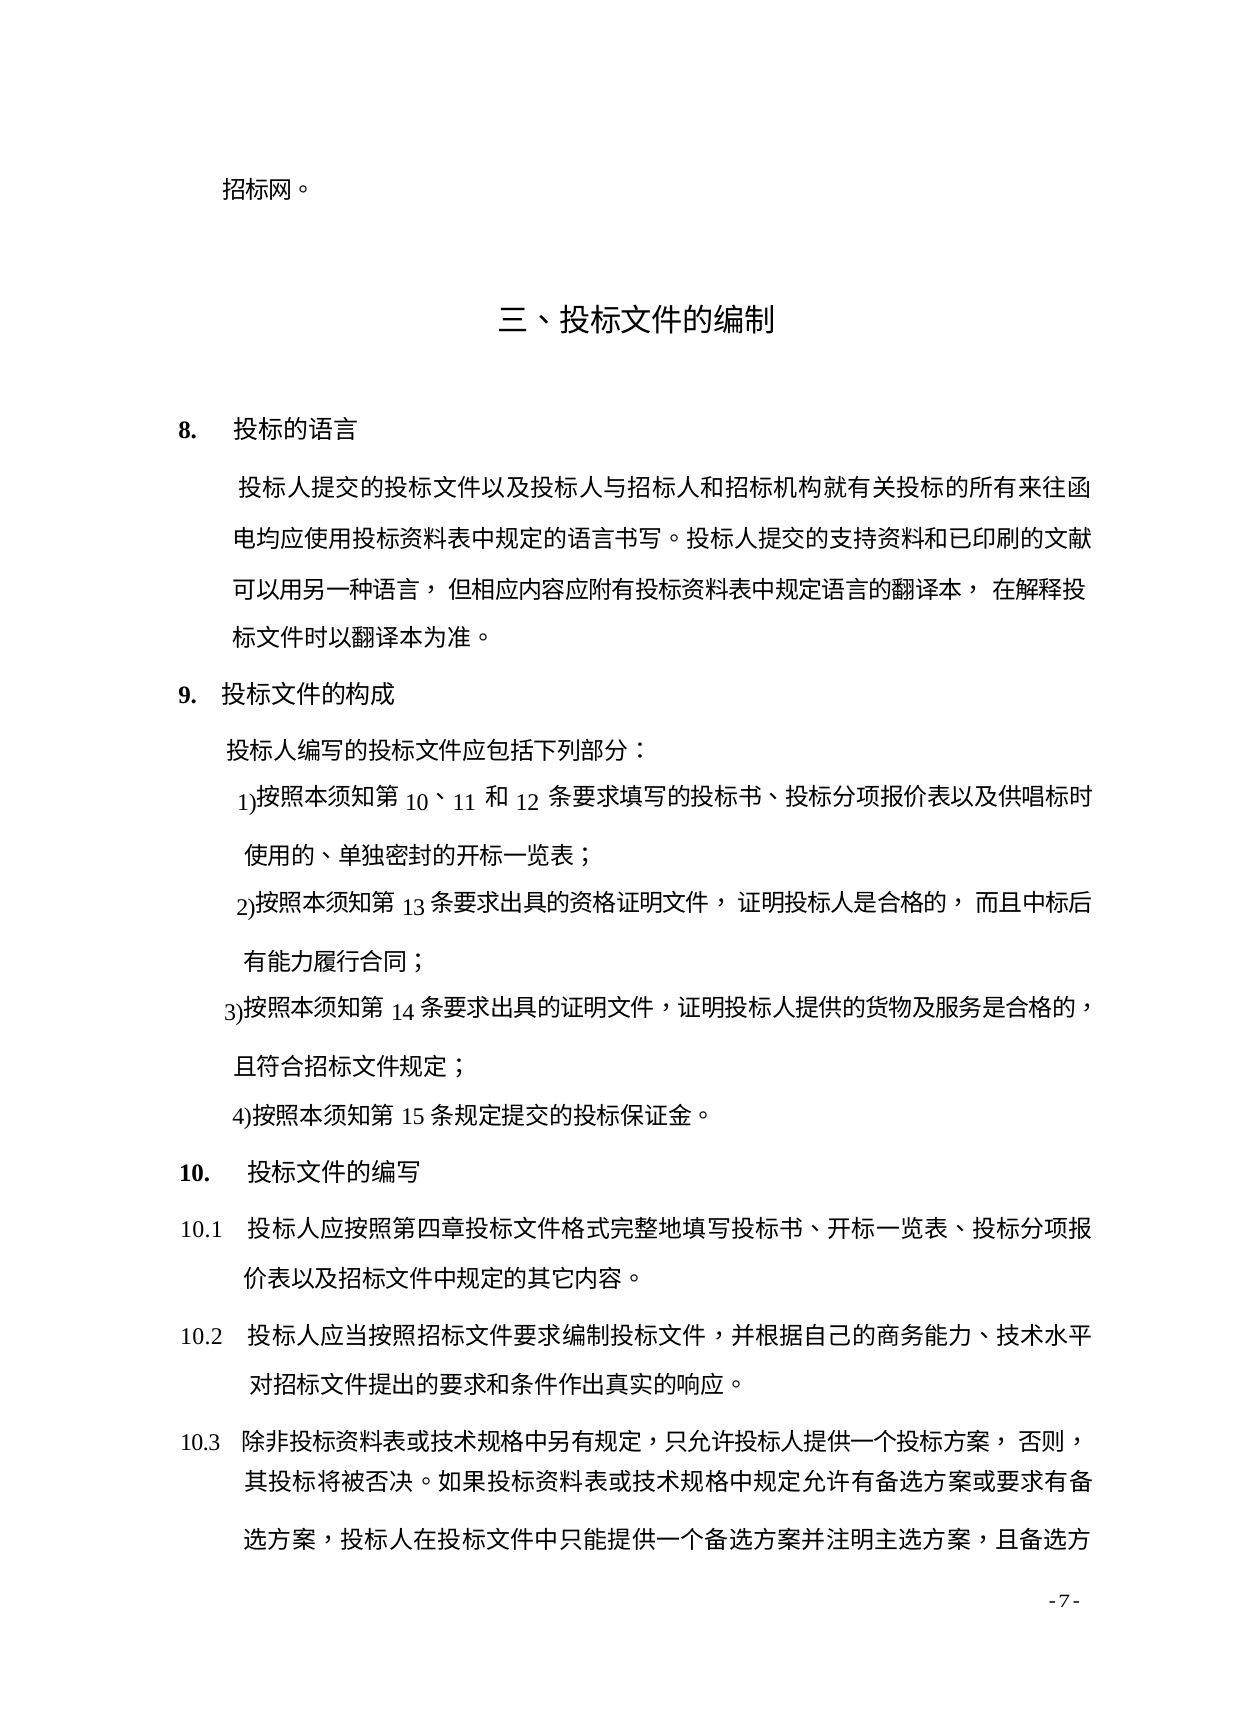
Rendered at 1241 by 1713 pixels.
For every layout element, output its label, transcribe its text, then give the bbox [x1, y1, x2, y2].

text 8. 投标的语言 [178, 414, 1100, 445]
text 3)按照本须知第 14 条要求出具的证明文件，证明投标人提供的货物及服务是合格的， [178, 1003, 1100, 1051]
text 使用的、单独密封的开标一览表； [244, 841, 1100, 871]
text 1)按照本须知第 10、11 和 12 条要求填写的投标书、投标分项报价表以及供唱标时 [178, 792, 1093, 841]
text 10.1 投标人应按照第四章投标文件格式完整地填写投标书、开标一览表、投标分项报 [180, 1214, 1100, 1243]
text 且符合招标文件规定； [233, 1051, 1100, 1081]
text 10.3 除非投标资料表或技术规格中另有规定，只允许投标人提供一个投标方案， 否则， [180, 1427, 1100, 1456]
text 价表以及招标文件中规定的其它内容。 [244, 1264, 1100, 1293]
text 标文件时以翻译本为准。 [232, 623, 1100, 653]
text 招标网。 [222, 174, 1100, 204]
text 10. 投标文件的编写 [179, 1157, 1100, 1188]
text 4)按照本须知第 15 条规定提交的投标保证金。 [232, 1101, 1100, 1130]
text 9. 投标文件的构成 [178, 679, 1100, 710]
text 投标人提交的投标文件以及投标人与招标人和招标机构就有关投标的所有来往函 电均应使用投标资料表中规定的语言书写。投标人提交的支持资料和已印刷的文献 可以用另一种语言， 但相应内容应附有投标资料表中规定语言的翻译本， 在解释投 [233, 471, 1093, 605]
text 对招标文件提出的要求和条件作出真实的响应。 [249, 1370, 1100, 1400]
text 三、投标文件的编制 [497, 306, 1100, 337]
text 投标人编写的投标文件应包括下列部分： [226, 736, 1100, 766]
text 有能力履行合同； [244, 946, 1100, 976]
text 其投标将被否决。如果投标资料表或技术规格中规定允许有备选方案或要求有备 [178, 1476, 1093, 1525]
text 10.2 投标人应当按照招标文件要求编制投标文件，并根据自己的商务能力、技术水平 [180, 1320, 1100, 1350]
text 2)按照本须知第 13 条要求出具的资格证明文件， 证明投标人是合格的， 而且中标后 [178, 897, 1093, 946]
text 选方案，投标人在投标文件中只能提供一个备选方案并注明主选方案，且备选方 [243, 1525, 1100, 1555]
